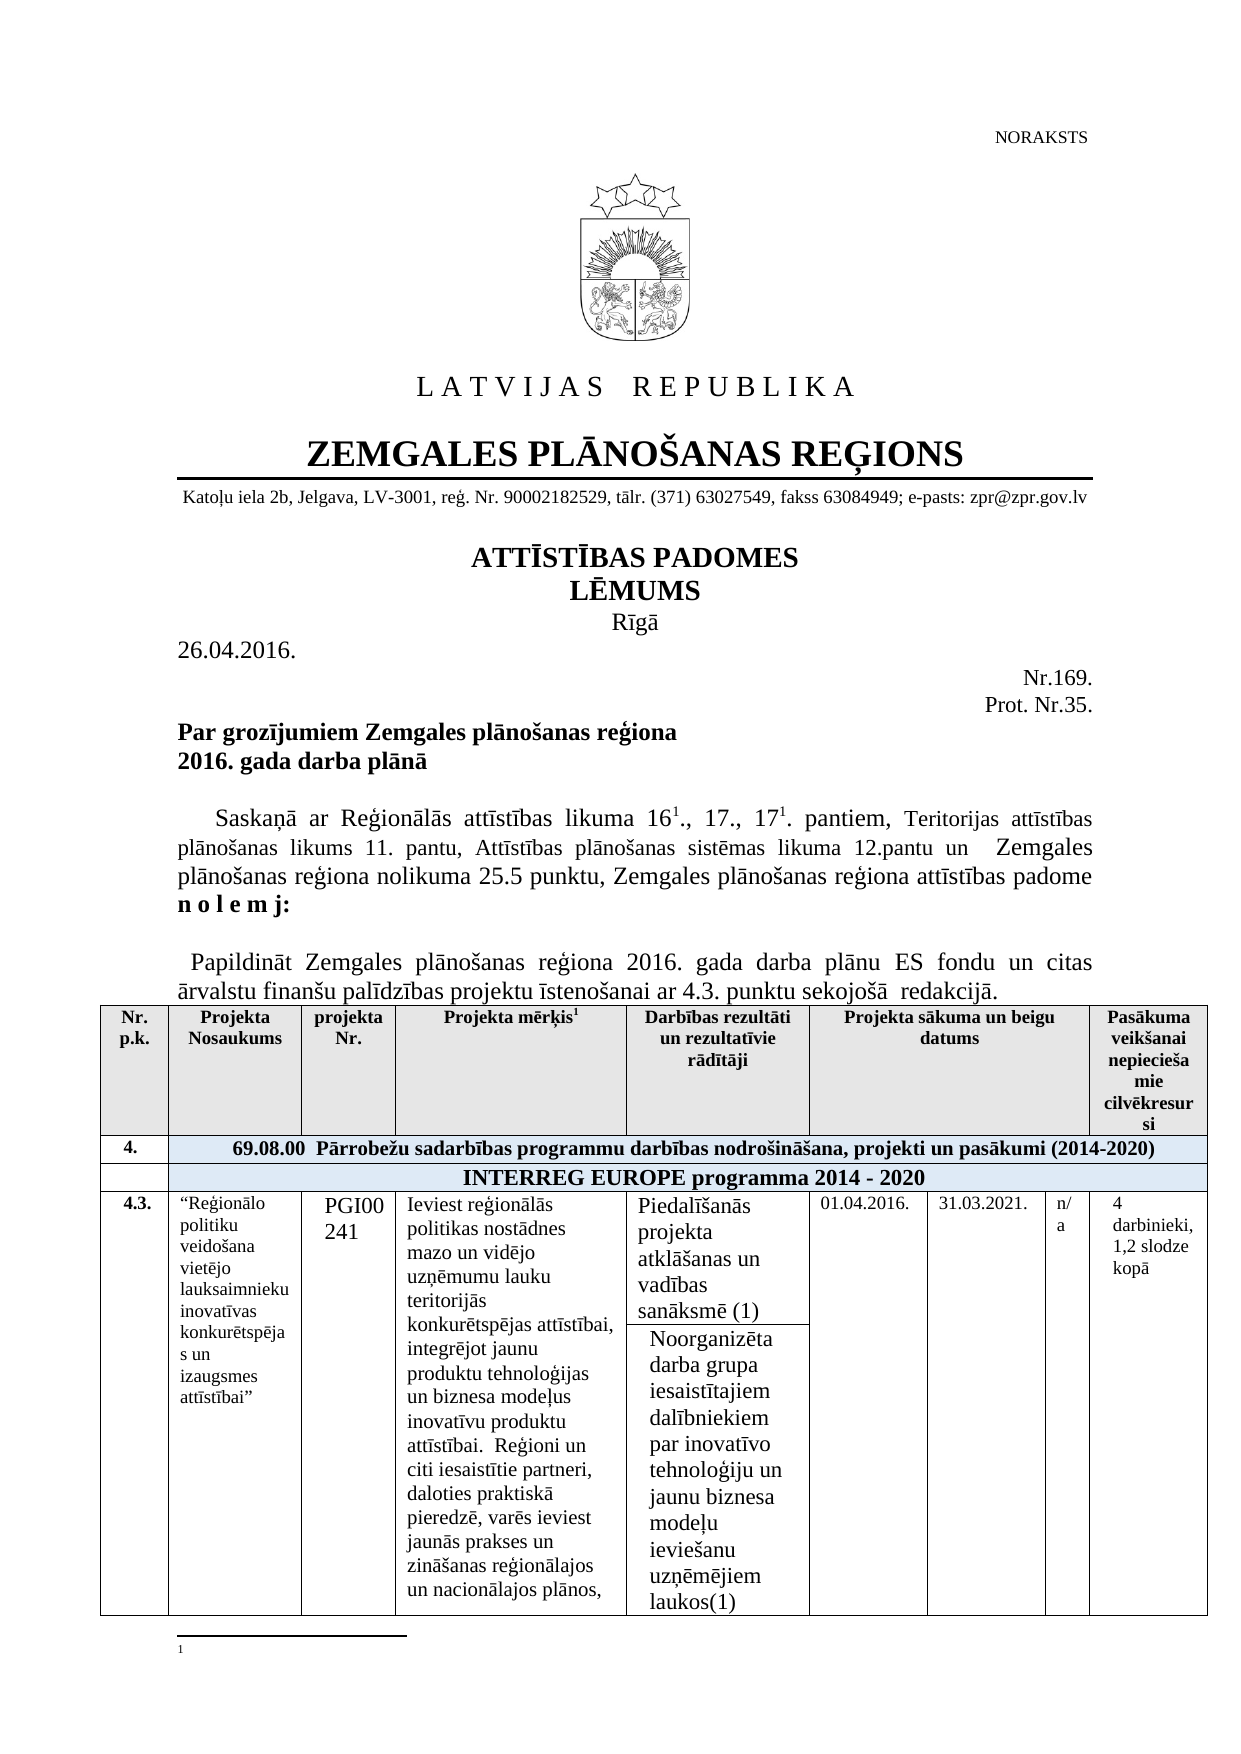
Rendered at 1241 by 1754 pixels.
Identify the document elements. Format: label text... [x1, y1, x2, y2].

table_header Pasākuma veikšanai nepieciešamie cilvēkresursi [1090, 1006, 1207, 1135]
text 26.04.2016. [177, 636, 1093, 664]
text ATTĪSTĪBAS PADOMES [177, 540, 1093, 573]
text Nr.169. [177, 664, 1093, 691]
table_cell INTERREG EUROPE programma 2014 - 2020 [169, 1164, 1207, 1191]
table_header Projekta mērķis [396, 1006, 626, 1135]
table_cell 69.08.00 Pārrobežu sadarbības programmu darbības nodrošināšana, projekti un pasākumi (2014-2020) [169, 1136, 1207, 1163]
table_header Projekta sākuma un beigu datums [810, 1006, 1089, 1135]
text ZEMGALES PLĀNOŠANAS REĢIONS [177, 431, 1093, 477]
table_cell 4. [101, 1136, 168, 1163]
text L A T V I J A S R E P U B L I K A [177, 369, 1093, 403]
text Rīgā [177, 607, 1093, 636]
table_cell “Reģionālo politiku veidošana vietējo lauksaimnieku inovatīvas konkurētspējas un izaugsmes attīstībai” [169, 1192, 301, 1615]
table_cell 31.03.2021. [928, 1192, 1045, 1615]
table_header Nr. p.k. [101, 1006, 168, 1135]
picture [580, 173, 690, 341]
table_cell n/a [1046, 1192, 1089, 1615]
text Prot. Nr.35. [177, 691, 1093, 717]
table_cell Noorganizēta darba grupa iesaistītajiem dalībniekiem par inovatīvo tehnoloģiju un jaunu biznesa modeļu ieviešanu uzņēmējiem laukos(1) [627, 1325, 809, 1615]
text 2016. gada darba plānā [177, 746, 1093, 774]
text LĒMUMS [177, 573, 1093, 607]
table_cell [101, 1164, 168, 1191]
table_header Projekta Nosaukums [169, 1006, 301, 1135]
table_header projekta Nr. [302, 1006, 395, 1135]
table_cell 4.3. [101, 1192, 168, 1615]
text Saskaņā ar Reģionālās attīstības likuma 161., 17., 171. pantiem, Teritorijas attīstības plānošanas likums 11. pantu, Attīstības plānošanas sistēmas likuma 12.pantu un Zemgales plānošanas reģiona nolikuma 25.5 punktu, Zemgales plānošanas reģiona attīstības padome n o l e m j: [177, 803, 1093, 918]
text Katoļu iela 2b, Jelgava, LV-3001, reģ. Nr. 90002182529, tālr. (371) 63027549, fakss 63084949; e-pasts: zpr@zpr.gov.lv [177, 486, 1093, 508]
text NORAKSTS [177, 127, 1093, 171]
table_header Darbības rezultāti un rezultatīvie rādītāji [627, 1006, 809, 1135]
text Papildināt Zemgales plānošanas reģiona 2016. gada darba plānu ES fondu un citas ārvalstu finanšu palīdzības projektu īstenošanai ar 4.3. punktu sekojošā redakcijā. [177, 947, 1093, 1004]
table_cell Ieviest reģionālās politikas nostādnes mazo un vidējo uzņēmumu lauku teritorijās konkurētspējas attīstībai, integrējot jaunu produktu tehnoloģijas un biznesa modeļus inovatīvu produktu attīstībai. Reģioni un citi iesaistītie partneri, daloties praktiskā pieredzē, varēs ieviest jaunās prakses un zināšanas reģionālajos un nacionālajos plānos, lai veicinātu inovatīvu produktu attīstību laukos. [396, 1192, 626, 1615]
table_cell PGI00241 [302, 1192, 395, 1615]
table_cell Piedalīšanās projekta atklāšanas un vadības sanāksmē (1) [627, 1192, 809, 1324]
table_cell 01.04.2016. [810, 1192, 927, 1615]
text Par grozījumiem Zemgales plānošanas reģiona [177, 717, 1093, 746]
table_cell 4 darbinieki, 1,2 slodze kopā [1090, 1192, 1207, 1615]
